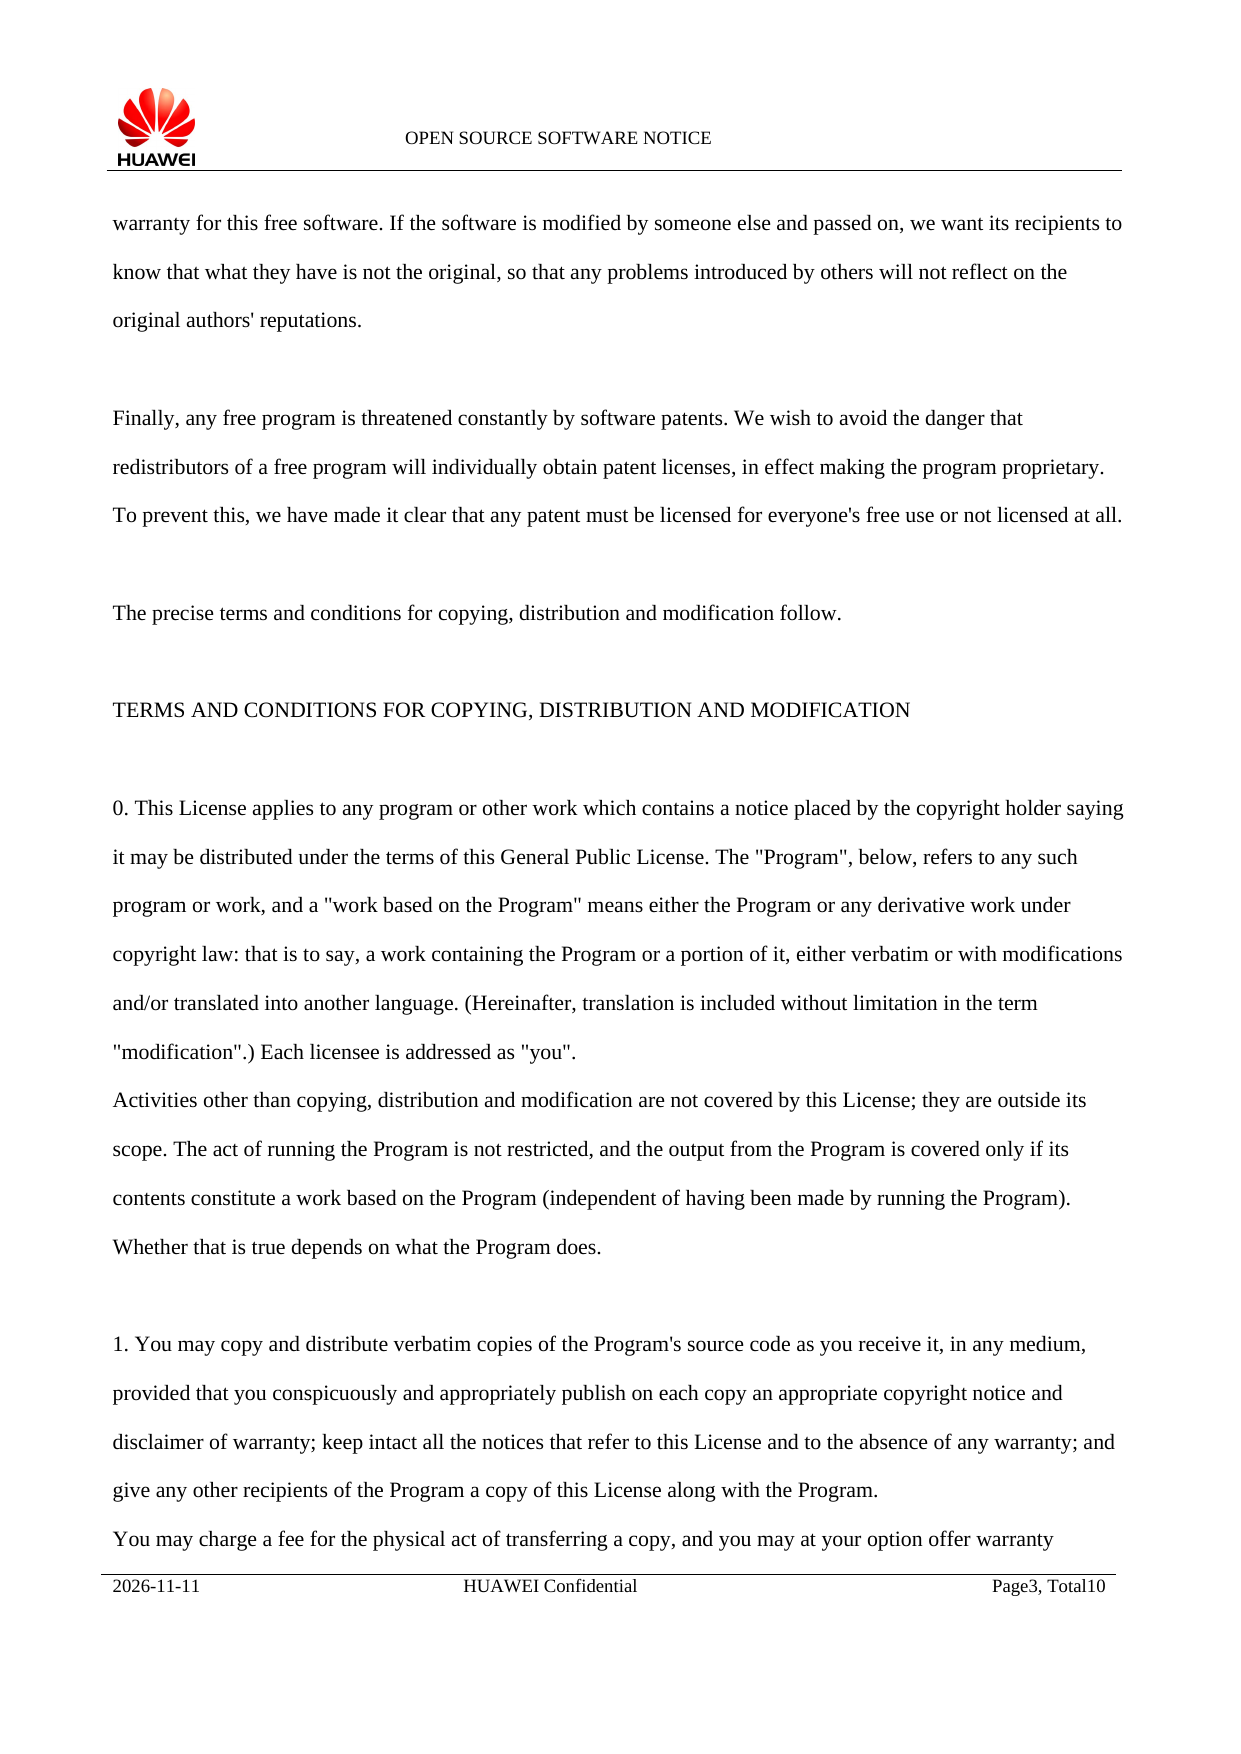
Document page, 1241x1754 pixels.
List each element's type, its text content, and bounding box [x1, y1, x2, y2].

picture [118, 88, 195, 166]
